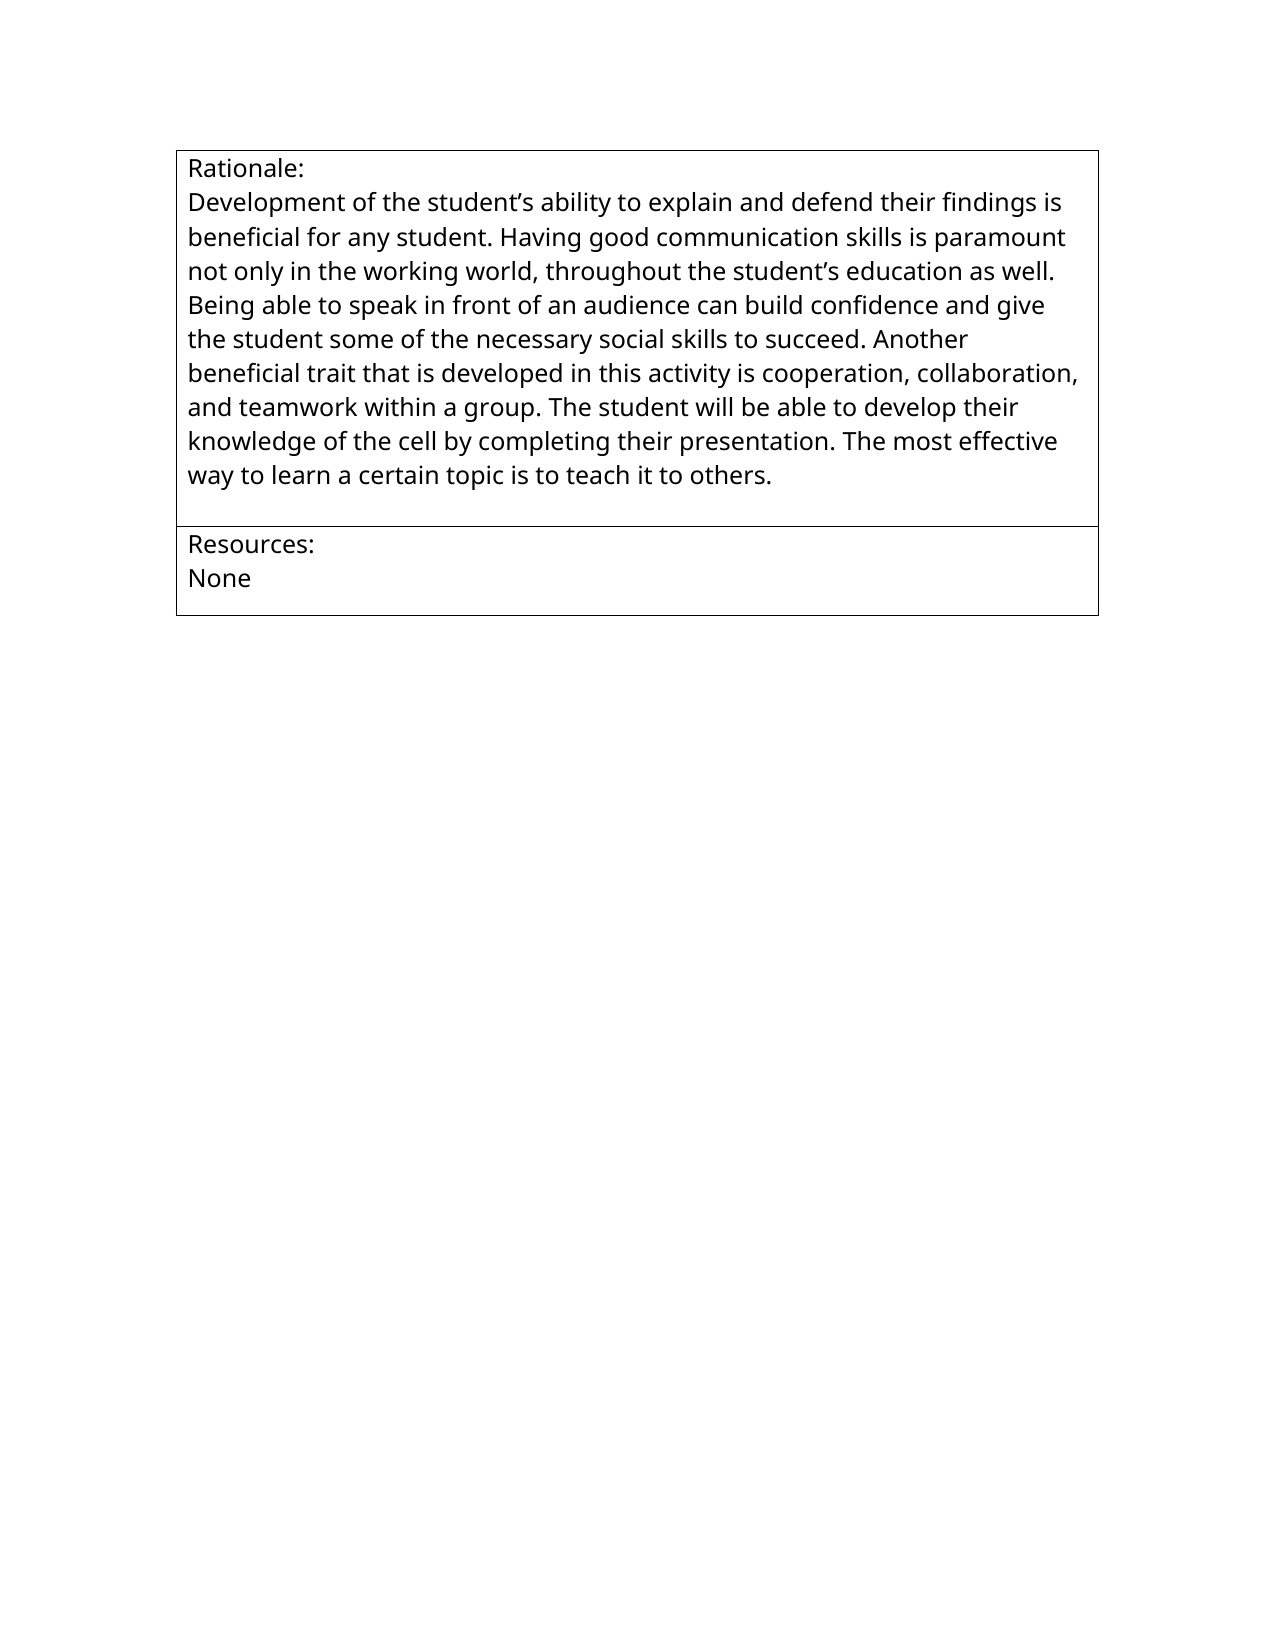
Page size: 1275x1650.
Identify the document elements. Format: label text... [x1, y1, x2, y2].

table_cell Rationale: Development of the student’s ability to explain and defend their findings is beneficial for any student. Having good communication skills is paramount not only in the working world, throughout the student’s education as well. Being able to speak in front of an audience can build confidence and give the student some of the necessary social skills to succeed. Another beneficial trait that is developed in this activity is cooperation, collaboration, and teamwork within a group. The student will be able to develop their knowledge of the cell by completing their presentation. The most effective way to learn a certain topic is to teach it to others. [177, 151, 1098, 526]
table_cell Resources: None [177, 527, 1098, 614]
